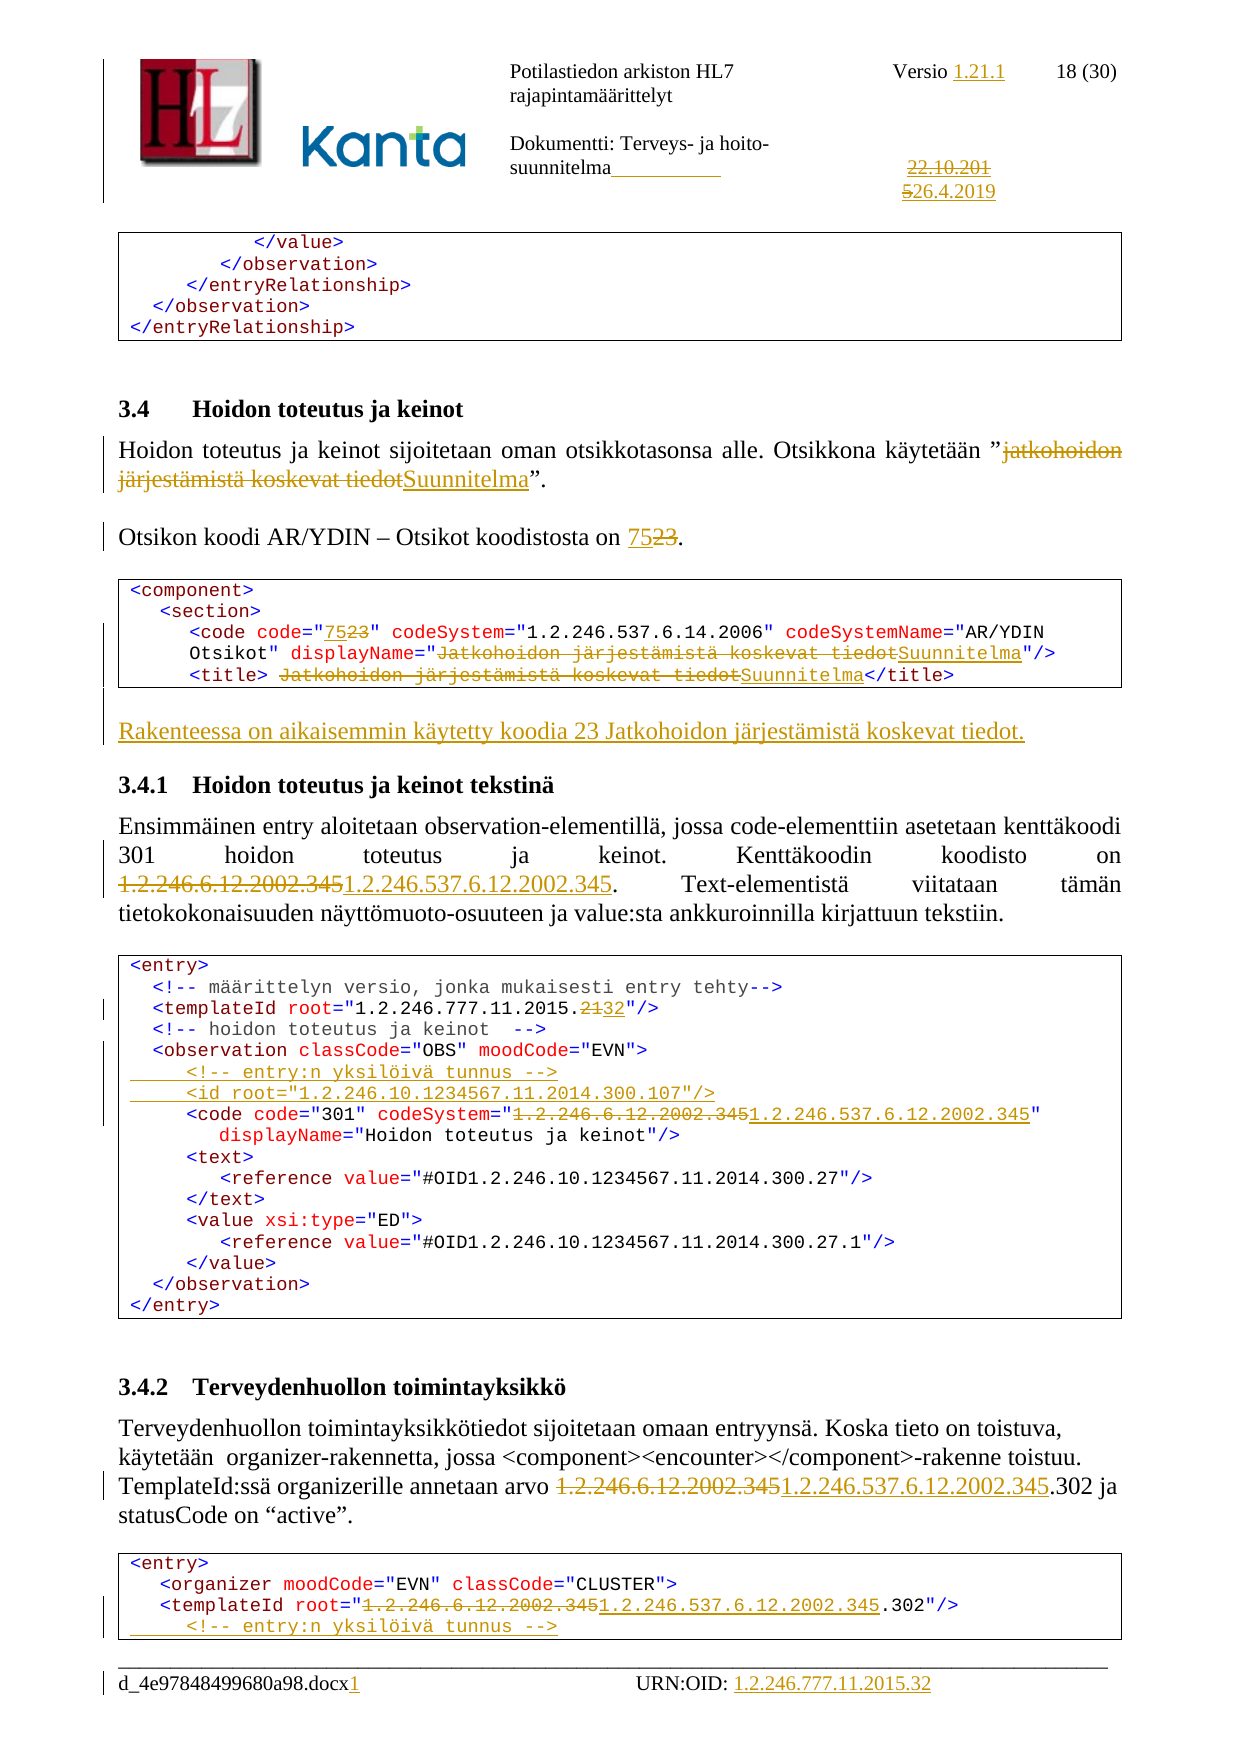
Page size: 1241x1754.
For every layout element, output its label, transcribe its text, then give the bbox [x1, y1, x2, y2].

picture [140, 59, 263, 167]
text Hoidon toteutus ja keinot sijoitetaan oman otsikkotasonsa alle. Otsikkona käytetään ””. [118, 436, 1122, 493]
picture [302, 126, 466, 167]
text Terveydenhuollon toimintayksikkötiedot sijoitetaan omaan entryynsä. Koska tieto on toistuva, käytetään organizer-rakennetta, jossa <component><encounter></component>-rakenne toistuu. TemplateId:ssä organizerille annetaan arvo .302 ja statusCode on “active”. [118, 1413, 1122, 1528]
text Otsikon koodi AR/YDIN – Otsikot koodistosta on . [118, 522, 1122, 551]
text Ensimmäinen entry aloitetaan observation-elementillä, jossa code-elementtiin asetetaan kenttäkoodi 301 hoidon toteutus ja keinot. Kenttäkoodin koodisto on . Text-elementistä viitataan tämän tietokokonaisuuden näyttömuoto-osuuteen ja value:sta ankkuroinnilla kirjattuun tekstiin. [118, 811, 1122, 926]
table_header <component> <section> <code code="" codeSystem="1.2.246.537.6.14.2006" codeSystemName="AR/YDIN Otsikot" displayName=""/> <title> </title> [119, 580, 1121, 687]
subtitle Hoidon toteutus ja keinot [118, 394, 1122, 423]
table_header <entry> <!-- määrittelyn versio, jonka mukaisesti entry tehty--> <templateId root="1.2.246.777.11.2015."/> <!-- hoidon toteutus ja keinot --> <observation classCode="OBS" moodCode="EVN"> <code code="301" codeSystem="" displayName="Hoidon toteutus ja keinot"/> <text> <reference value="#OID1.2.246.10.1234567.11.2014.300.27"/> </text> <value xsi:type="ED"> <reference value="#OID1.2.246.10.1234567.11.2014.300.27.1"/> </value> </observation> </entry> [119, 956, 1121, 1317]
subtitle Hoidon toteutus ja keinot tekstinä [118, 770, 1122, 799]
subtitle Terveydenhuollon toimintayksikkö [118, 1372, 1122, 1401]
